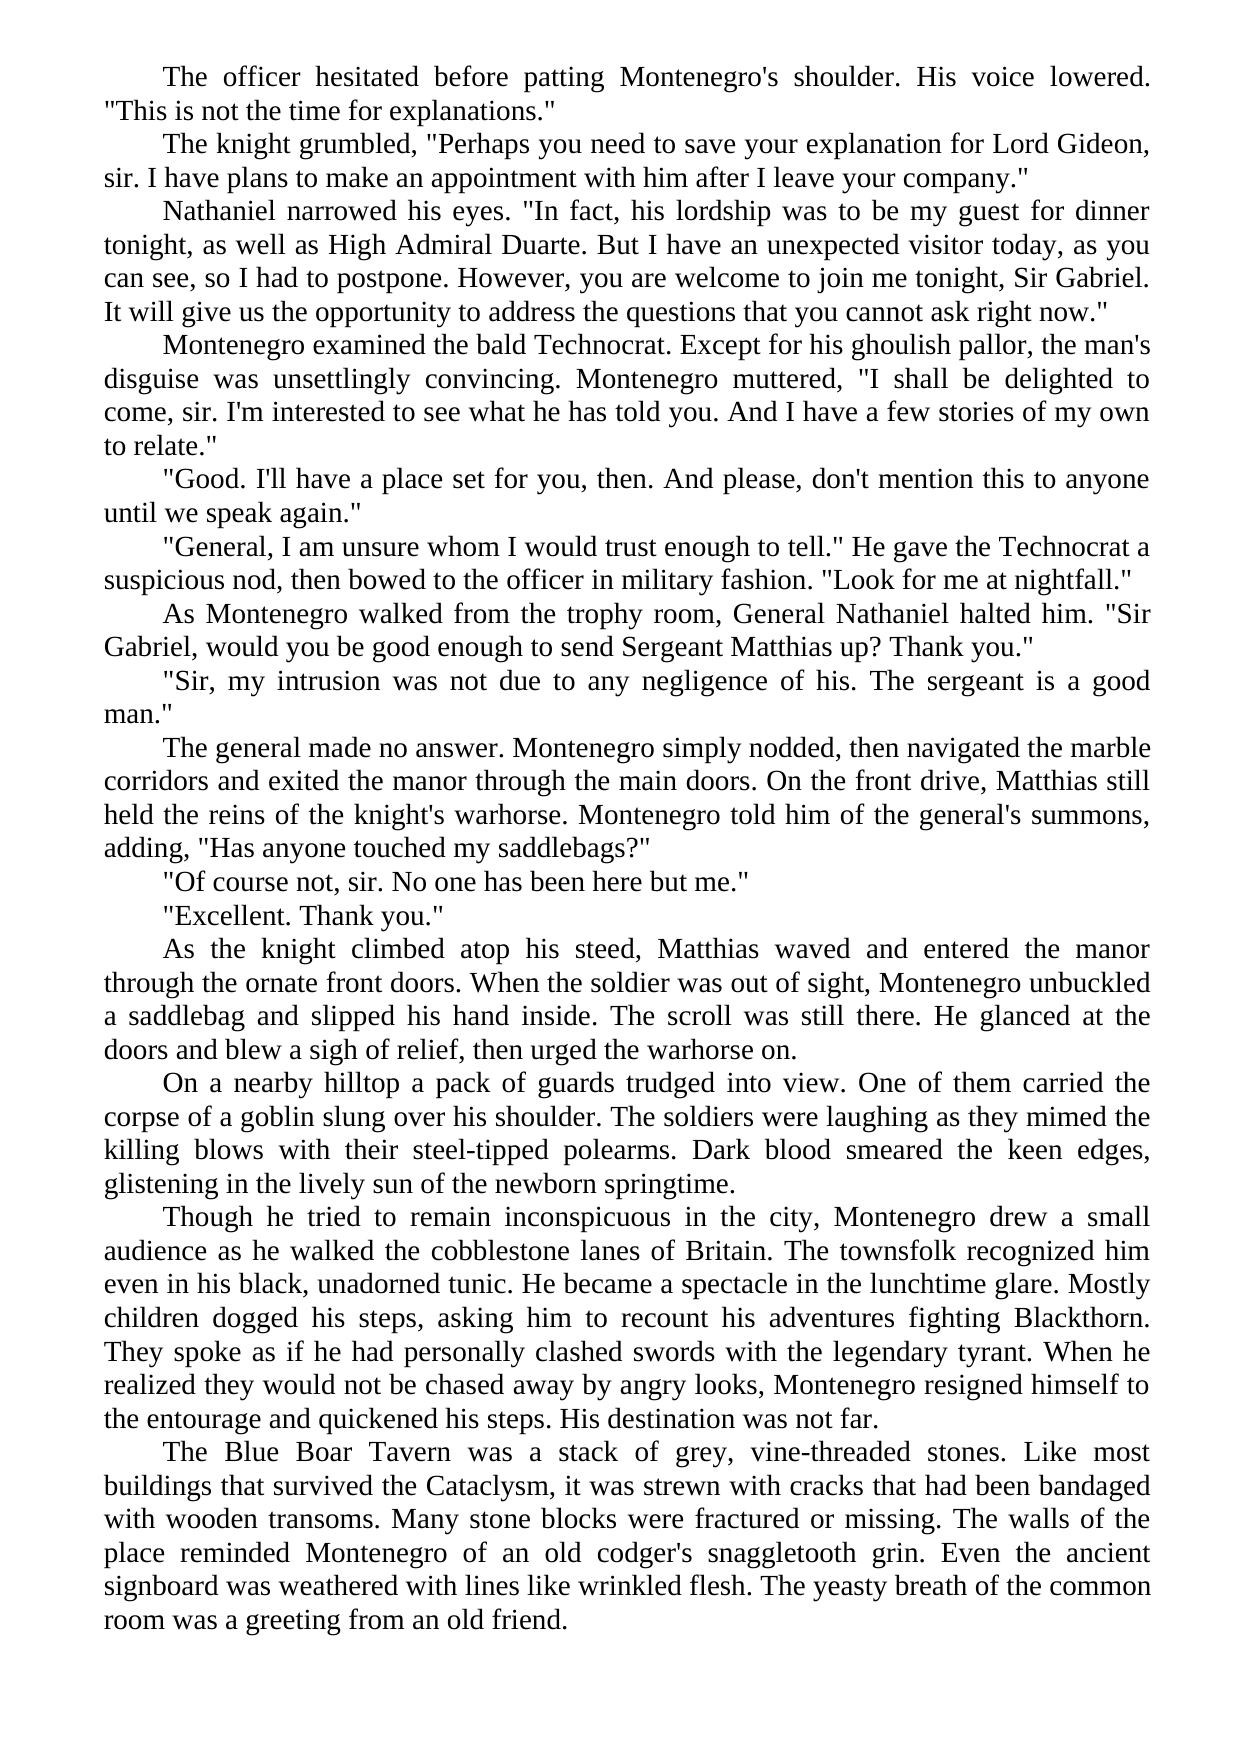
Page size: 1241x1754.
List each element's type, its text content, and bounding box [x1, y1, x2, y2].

text Nathaniel narrowed his eyes. "In fact, his lordship was to be my guest for dinner tonight, as well as High Admiral Duarte. But I have an unexpected visitor today, as you can see, so I had to postpone. However, you are welcome to join me tonight, Sir Gabriel. It will give us the opportunity to address the questions that you cannot ask right now." [103, 193, 1152, 327]
text The officer hesitated before patting Montenegro's shoulder. His voice lowered. "This is not the time for explanations." [103, 59, 1152, 126]
text As Montenegro walked from the trophy room, General Nathaniel halted him. "Sir Gabriel, would you be good enough to send Sergeant Matthias up? Thank you." [103, 596, 1152, 663]
text "Sir, my intrusion was not due to any negligence of his. The sergeant is a good man." [103, 663, 1152, 730]
text Though he tried to remain inconspicuous in the city, Montenegro drew a small audience as he walked the cobblestone lanes of Britain. The townsfolk recognized him even in his black, unadorned tunic. He became a spectacle in the lunchtime glare. Mostly children dogged his steps, asking him to recount his adventures fighting Blackthorn. They spoke as if he had personally clashed swords with the legendary tyrant. When he realized they would not be chased away by angry looks, Montenegro resigned himself to the entourage and quickened his steps. His destination was not far. [103, 1199, 1152, 1434]
text "General, I am unsure whom I would trust enough to tell." He gave the Technocrat a suspicious nod, then bowed to the officer in military fashion. "Look for me at nightfall." [103, 529, 1152, 596]
text Montenegro examined the bald Technocrat. Except for his ghoulish pallor, the man's disguise was unsettlingly convincing. Montenegro muttered, "I shall be delighted to come, sir. I'm interested to see what he has told you. And I have a few stories of my own to relate." [103, 327, 1152, 462]
text On a nearby hilltop a pack of guards trudged into view. One of them carried the corpse of a goblin slung over his shoulder. The soldiers were laughing as they mimed the killing blows with their steel-tipped polearms. Dark blood smeared the keen edges, glistening in the lively sun of the newborn springtime. [103, 1065, 1152, 1199]
text The knight grumbled, "Perhaps you need to save your explanation for Lord Gideon, sir. I have plans to make an appointment with him after I leave your company." [103, 126, 1152, 193]
text The Blue Boar Tavern was a stack of grey, vine-threaded stones. Like most buildings that survived the Cataclysm, it was strewn with cracks that had been bandaged with wooden transoms. Many stone blocks were fractured or missing. The walls of the place reminded Montenegro of an old codger's snaggletooth grin. Even the ancient signboard was weathered with lines like wrinkled flesh. The yeasty breath of the common room was a greeting from an old friend. [103, 1434, 1152, 1636]
text "Of course not, sir. No one has been here but me." [103, 864, 1152, 898]
text "Good. I'll have a place set for you, then. And please, don't mention this to anyone until we speak again." [103, 462, 1152, 529]
text "Excellent. Thank you." [103, 898, 1152, 931]
text As the knight climbed atop his steed, Matthias waved and entered the manor through the ornate front doors. When the soldier was out of sight, Montenegro unbuckled a saddlebag and slipped his hand inside. The scroll was still there. He glanced at the doors and blew a sigh of relief, then urged the warhorse on. [103, 931, 1152, 1065]
text The general made no answer. Montenegro simply nodded, then navigated the marble corridors and exited the manor through the main doors. On the front drive, Matthias still held the reins of the knight's warhorse. Montenegro told him of the general's summons, adding, "Has anyone touched my saddlebags?" [103, 730, 1152, 864]
